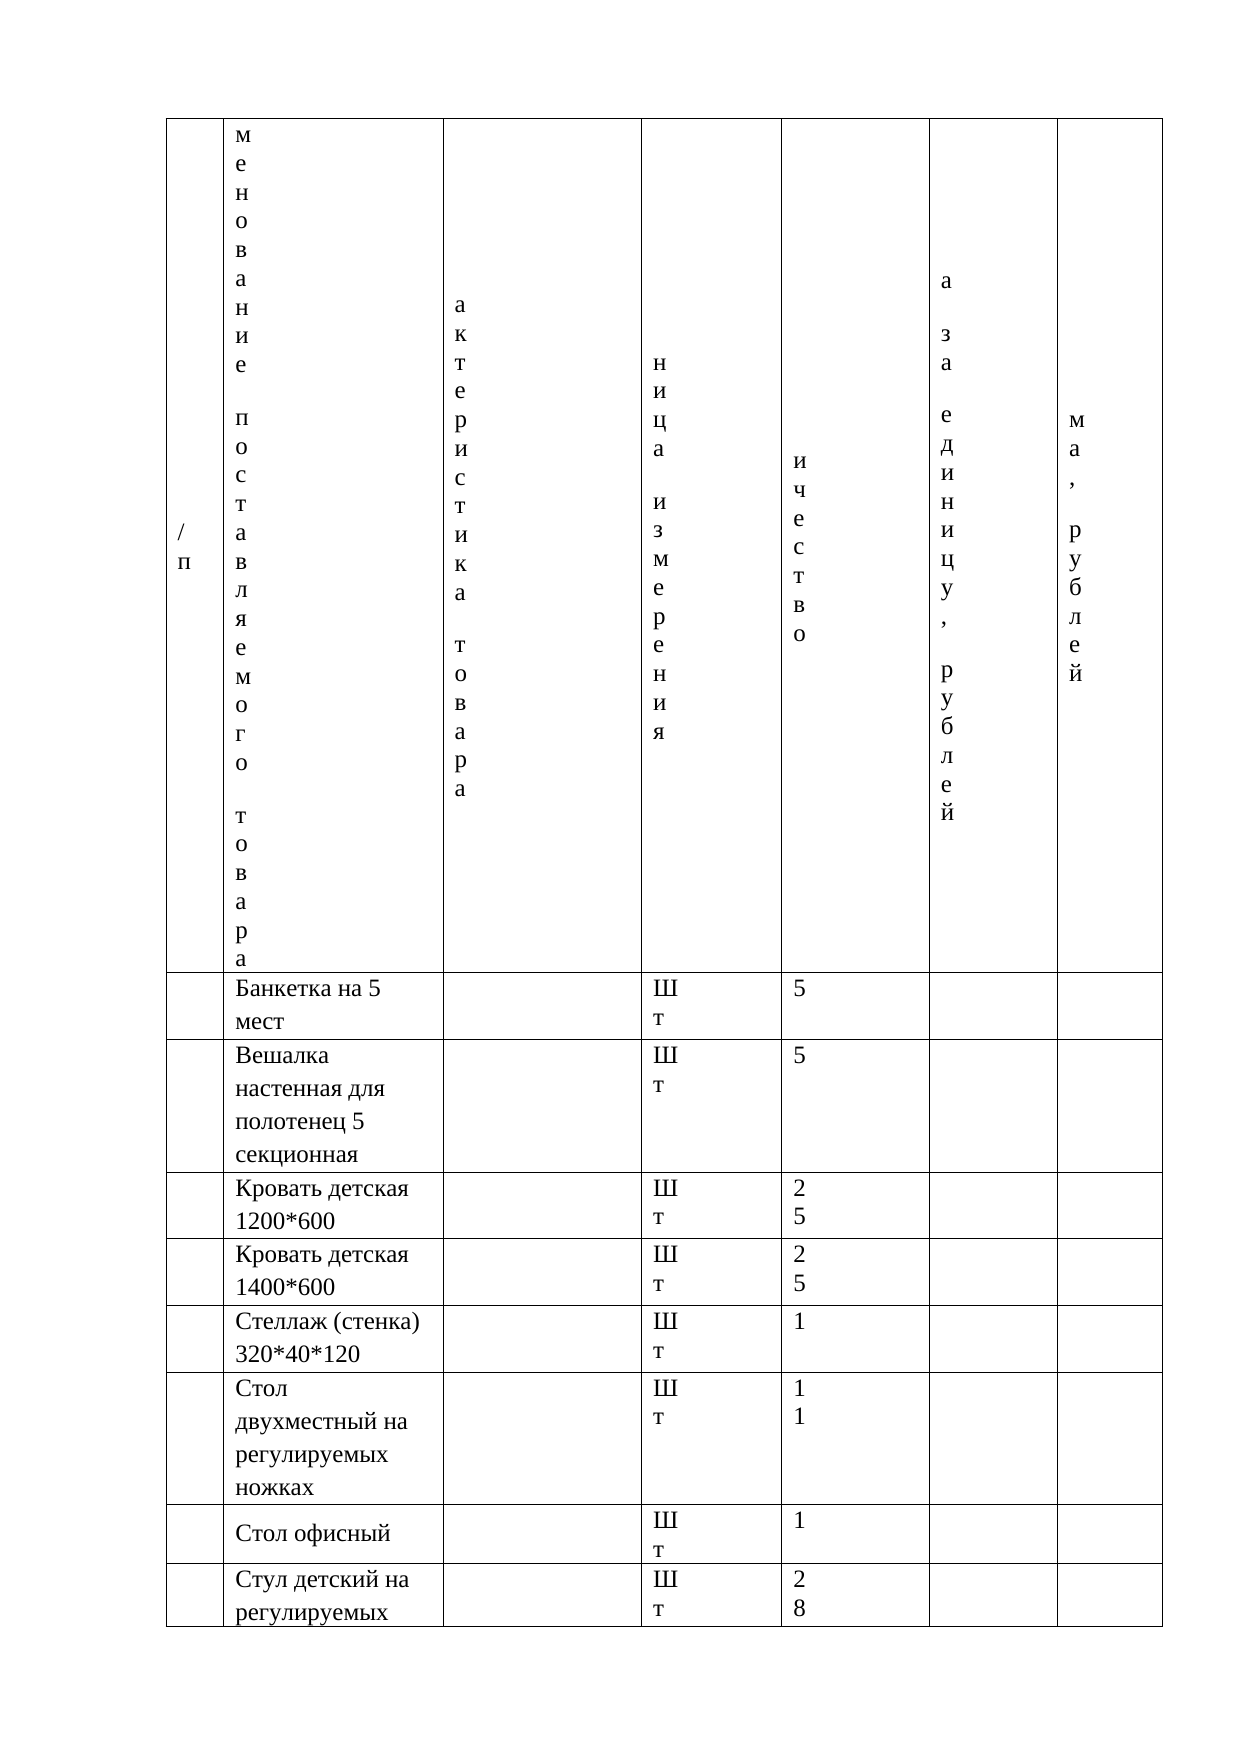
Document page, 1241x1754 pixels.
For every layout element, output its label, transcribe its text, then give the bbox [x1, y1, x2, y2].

table_cell Шт [642, 1306, 781, 1372]
table_cell [930, 1173, 1057, 1238]
table_cell [1058, 973, 1162, 1039]
table_header Единица измерения [642, 119, 781, 972]
table_cell [1058, 1373, 1162, 1504]
table_header Количество [782, 119, 929, 972]
table_cell 25 [782, 1239, 929, 1305]
table_cell [930, 1373, 1057, 1504]
table_cell [167, 1173, 223, 1238]
table_cell Стеллаж (стенка) 320*40*120 [224, 1306, 443, 1372]
table_cell [1058, 1040, 1162, 1172]
table_cell [167, 1306, 223, 1372]
table_cell [1058, 1173, 1162, 1238]
table_cell [444, 1505, 641, 1563]
table_cell 25 [782, 1173, 929, 1238]
table_cell [444, 973, 641, 1039]
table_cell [224, 1564, 443, 1626]
table_cell [930, 973, 1057, 1039]
table_cell Шт [642, 1040, 781, 1172]
table_cell [930, 1564, 1057, 1626]
table_cell Кровать детская 1400*600 [224, 1239, 443, 1305]
table_cell 11 [782, 1373, 929, 1504]
table_cell Банкетка на 5 мест [224, 973, 443, 1039]
table_header № п/п [167, 119, 223, 972]
table_cell Шт [642, 1505, 781, 1563]
table_cell [1058, 1239, 1162, 1305]
table_cell Шт [642, 1564, 781, 1626]
table_header Сумма, рублей [1058, 119, 1162, 972]
table_cell [1058, 1306, 1162, 1372]
table_cell [444, 1564, 641, 1626]
table_cell [444, 1239, 641, 1305]
table_cell Шт [642, 1239, 781, 1305]
table_cell Шт [642, 1173, 781, 1238]
table_cell [444, 1040, 641, 1172]
table_cell [930, 1505, 1057, 1563]
table_cell Кровать детская 1200*600 [224, 1173, 443, 1238]
table_cell [167, 1040, 223, 1172]
table_cell Шт [642, 973, 781, 1039]
table_cell [167, 1505, 223, 1563]
table_cell 28 [782, 1564, 929, 1626]
table_cell [167, 1564, 223, 1626]
table_cell 5 [782, 1040, 929, 1172]
table_cell [167, 1373, 223, 1504]
table_cell [444, 1373, 641, 1504]
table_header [444, 119, 641, 972]
table_cell [930, 1306, 1057, 1372]
table_cell [444, 1306, 641, 1372]
table_cell [167, 1239, 223, 1305]
table_cell [1058, 1505, 1162, 1563]
table_cell Вешалка настенная для полотенец 5 секционная [224, 1040, 443, 1172]
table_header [224, 119, 443, 972]
table_cell 1 [782, 1505, 929, 1563]
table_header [930, 119, 1057, 972]
table_cell [930, 1239, 1057, 1305]
table_cell 5 [782, 973, 929, 1039]
table_cell [444, 1173, 641, 1238]
table_cell [167, 973, 223, 1039]
table_cell Стол двухместный на регулируемых ножках [224, 1373, 443, 1504]
table_cell [930, 1040, 1057, 1172]
table_cell [1058, 1564, 1162, 1626]
table_cell 1 [782, 1306, 929, 1372]
table_cell Шт [642, 1373, 781, 1504]
table_cell Стол офисный [224, 1505, 443, 1563]
